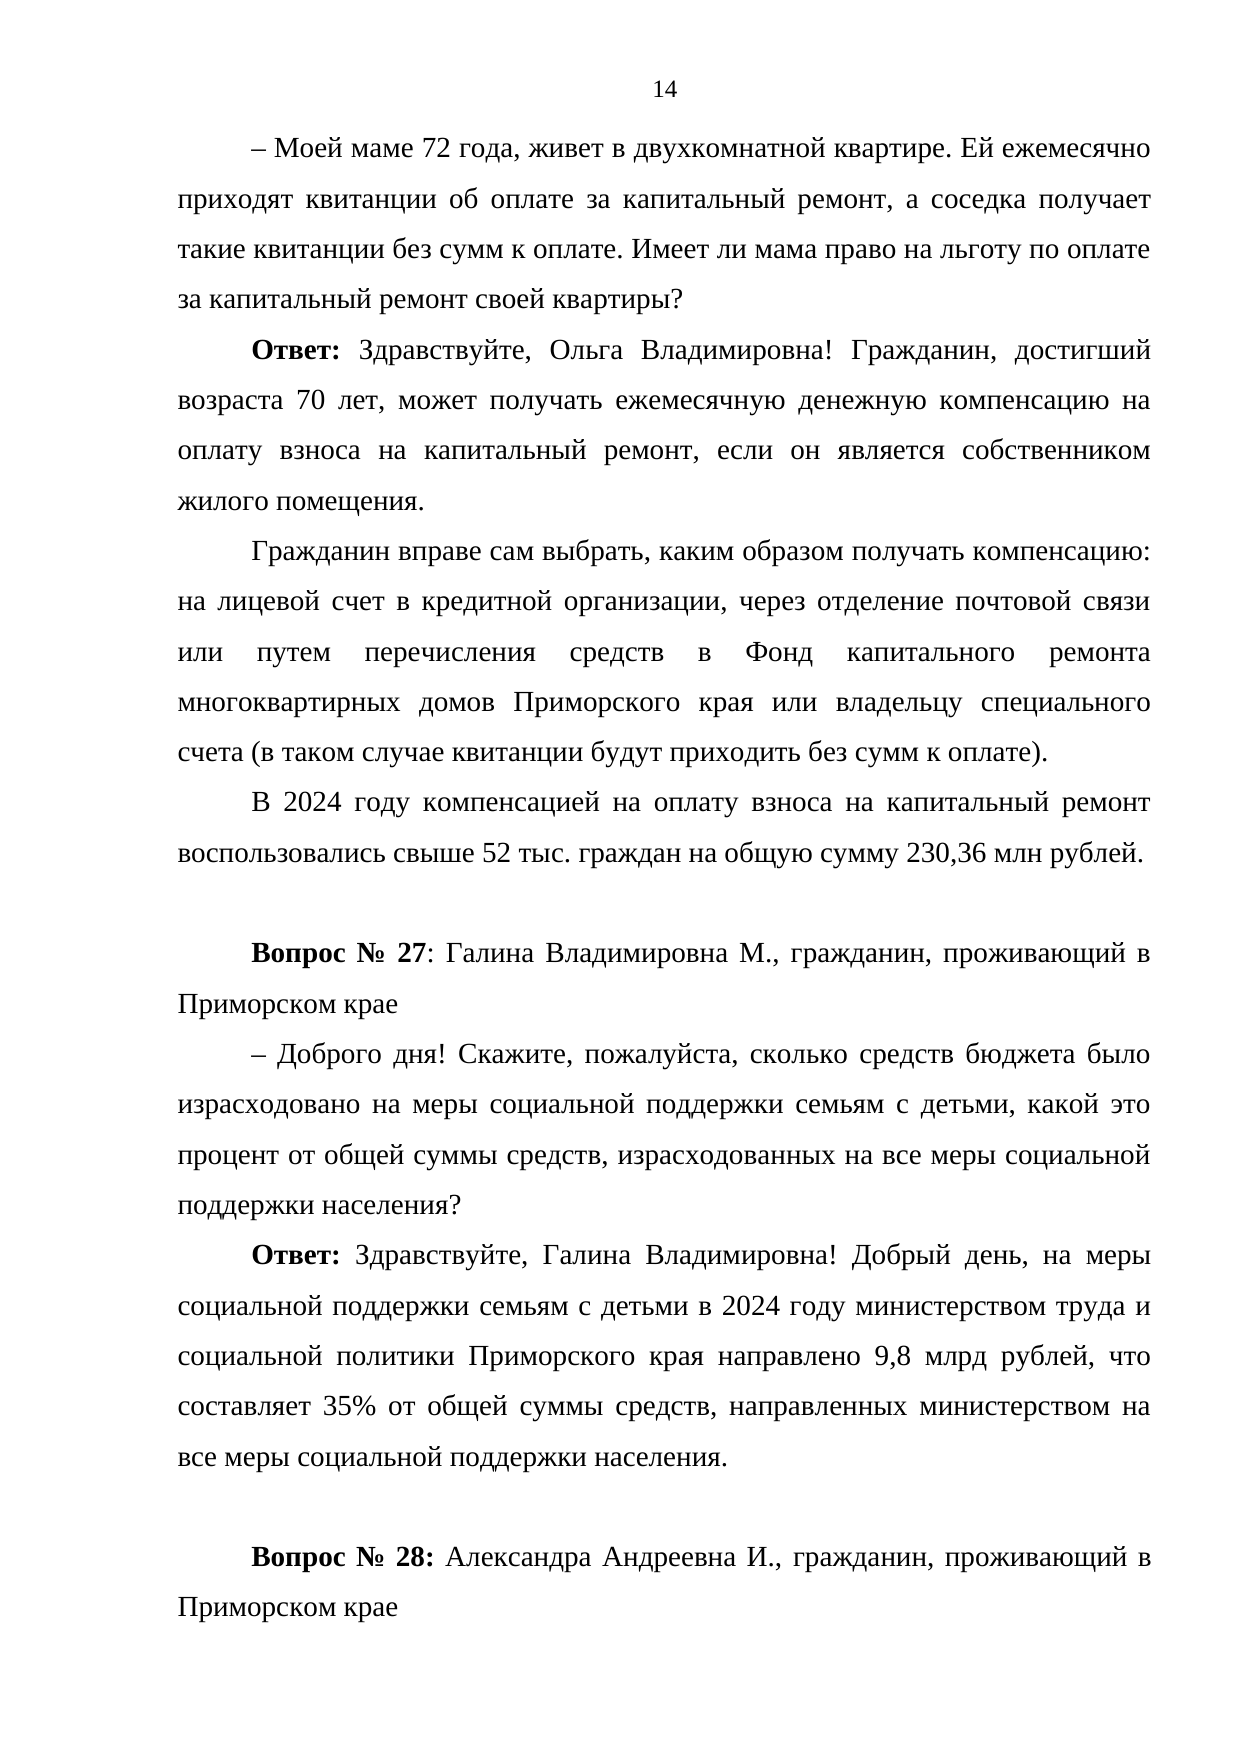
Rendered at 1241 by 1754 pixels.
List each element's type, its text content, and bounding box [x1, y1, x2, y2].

text Вопрос № 27: Галина Владимировна М., гражданин, проживающий в Приморском крае [177, 936, 1152, 1019]
text Вопрос № 28: Александра Андреевна И., гражданин, проживающий в Приморском крае [177, 1539, 1152, 1623]
text Ответ: Здравствуйте, Ольга Владимировна! Гражданин, достигший возраста 70 лет, может получать ежемесячную денежную компенсацию на оплату взноса на капитальный ремонт, если он является собственником жилого помещения. [177, 332, 1152, 516]
text Ответ: Здравствуйте, Галина Владимировна! Добрый день, на меры социальной поддержки семьям с детьми в 2024 году министерством труда и социальной политики Приморского края направлено 9,8 млрд рублей, что составляет 35% от общей суммы средств, направленных министерством на все меры социальной поддержки населения. [177, 1237, 1152, 1472]
text Гражданин вправе сам выбрать, каким образом получать компенсацию: на лицевой счет в кредитной организации, через отделение почтовой связи или путем перечисления средств в Фонд капитального ремонта многоквартирных домов Приморского края или владельцу специального счета (в таком случае квитанции будут приходить без сумм к оплате). [177, 533, 1152, 768]
text – Моей маме 72 года, живет в двухкомнатной квартире. Ей ежемесячно приходят квитанции об оплате за капитальный ремонт, а соседка получает такие квитанции без сумм к оплате. Имеет ли мама право на льготу по оплате за капитальный ремонт своей квартиры? [177, 131, 1152, 315]
text – Доброго дня! Скажите, пожалуйста, сколько средств бюджета было израсходовано на меры социальной поддержки семьям с детьми, какой это процент от общей суммы средств, израсходованных на все меры социальной поддержки населения? [177, 1036, 1152, 1221]
text В 2024 году компенсацией на оплату взноса на капитальный ремонт воспользовались свыше 52 тыс. граждан на общую сумму 230,36 млн рублей. [177, 784, 1152, 868]
